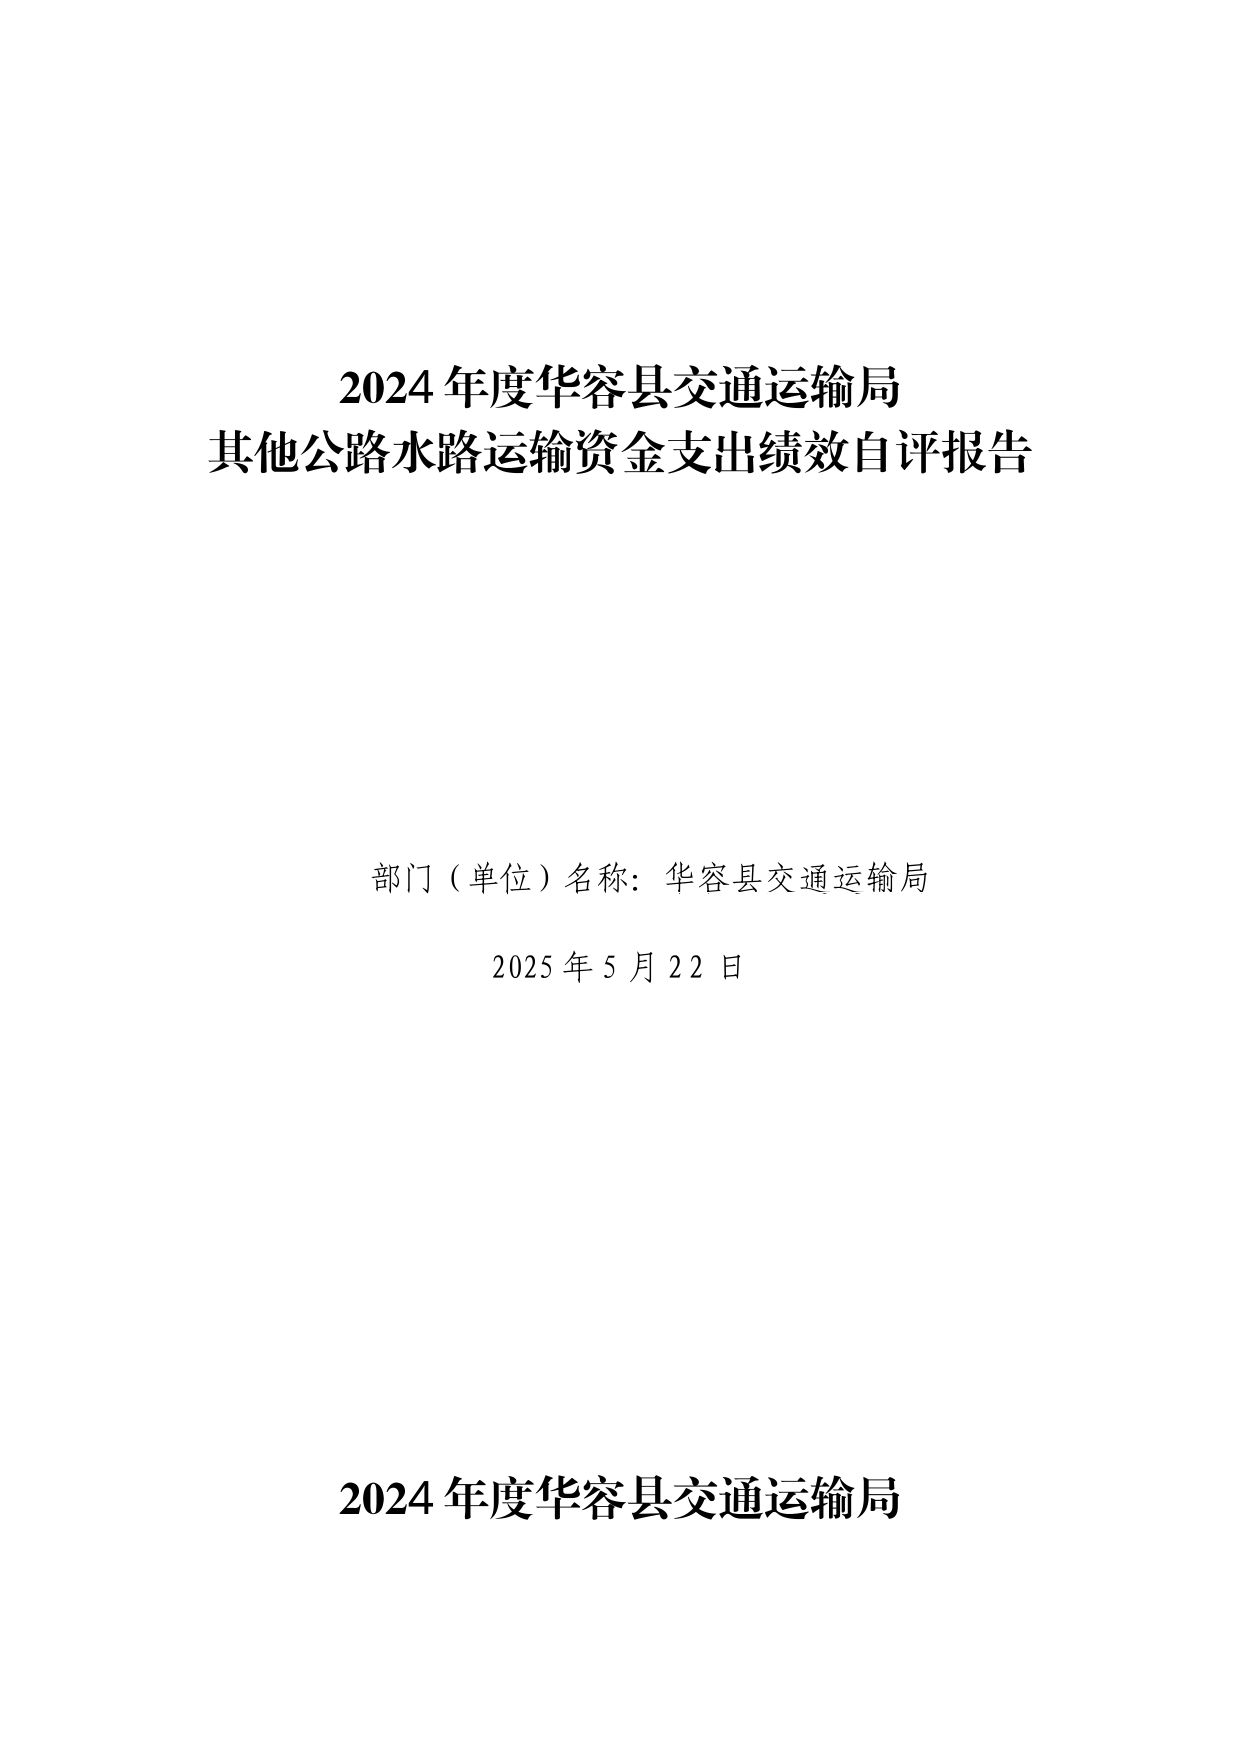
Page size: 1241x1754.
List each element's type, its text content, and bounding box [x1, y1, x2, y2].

text 其他公路水路运输资金支出绩效自评报告 [187, 422, 1053, 487]
text 2024年度华容县交通运输局 [187, 357, 1053, 422]
text 部门（单位）名称：华容县交通运输局 [187, 844, 1053, 909]
text 2025年5月22日 [187, 933, 1053, 998]
text 2024年度华容县交通运输局 [187, 1467, 1053, 1532]
